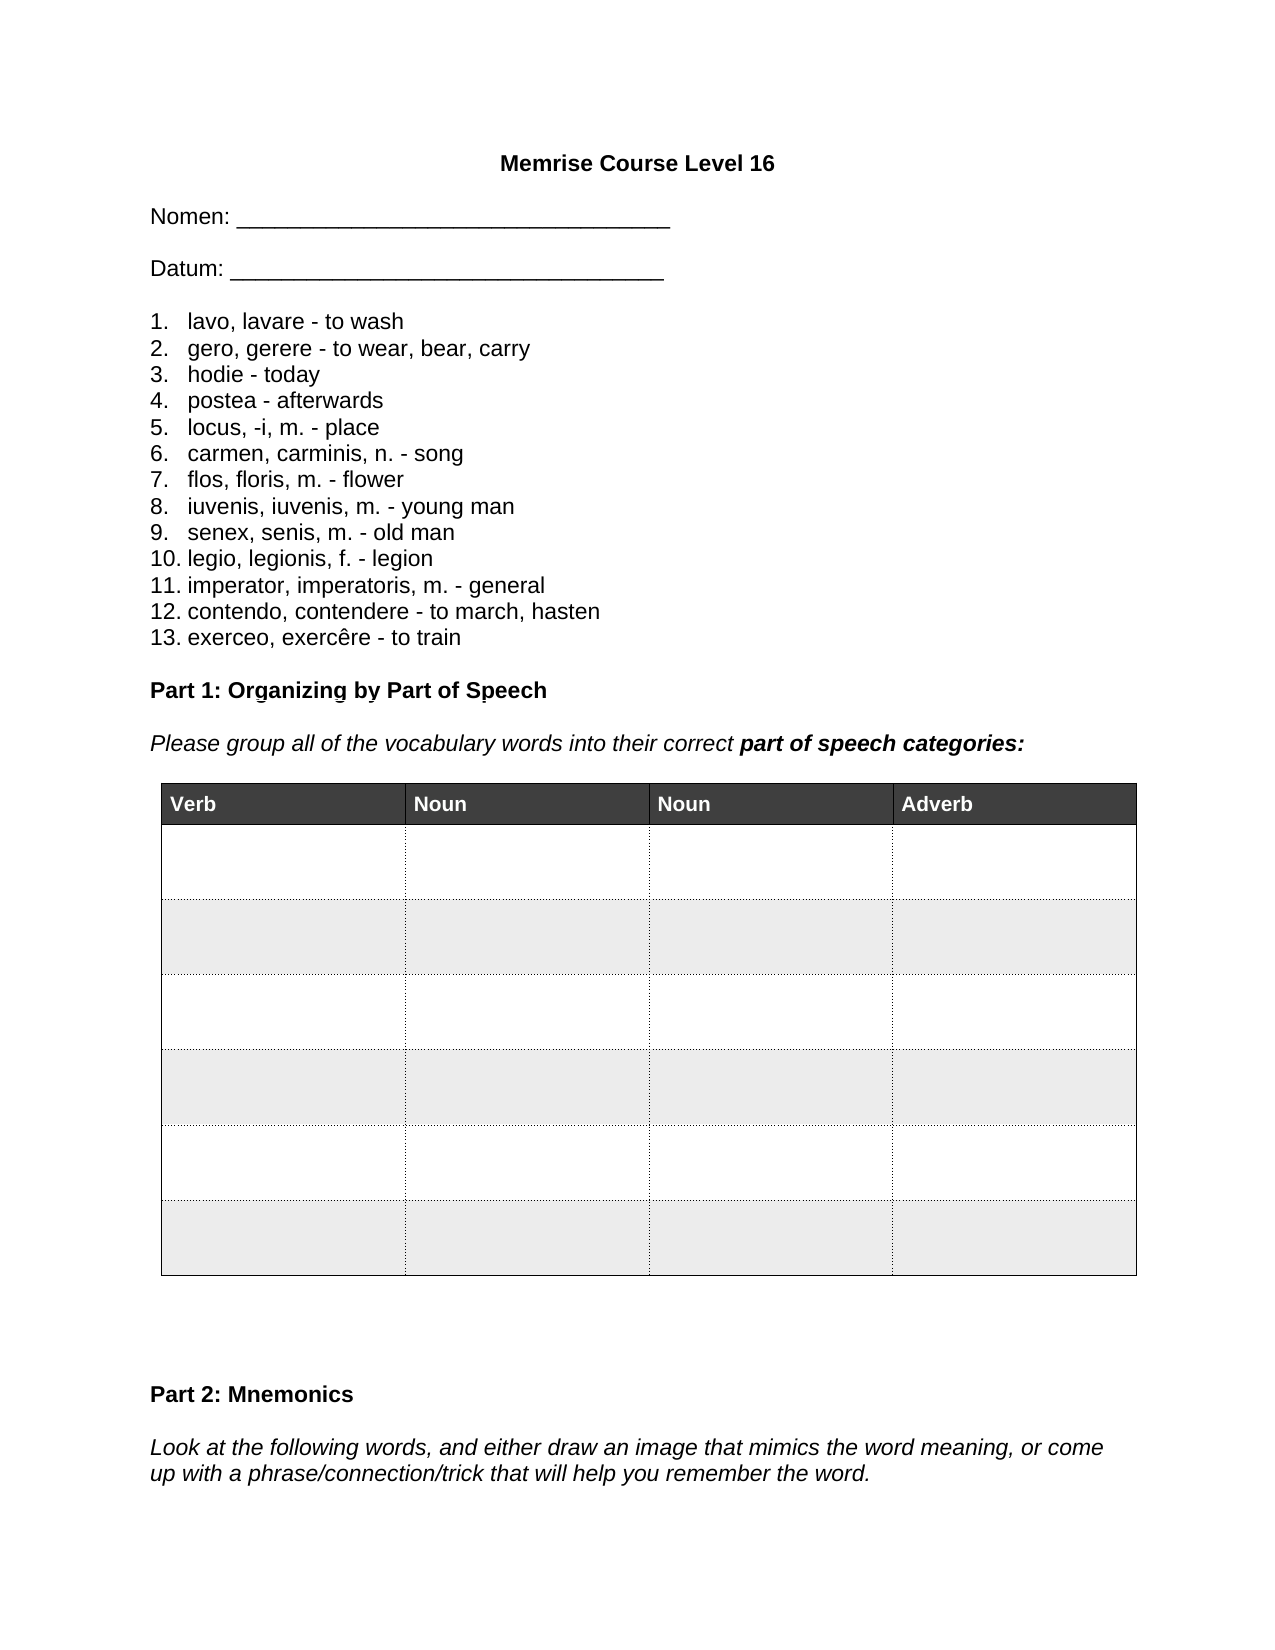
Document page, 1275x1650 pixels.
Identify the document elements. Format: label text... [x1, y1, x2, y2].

list locus, -i, m. - place [150, 413, 1125, 440]
table_cell [893, 1049, 1136, 1124]
table_cell [405, 1049, 649, 1124]
list carmen, carminis, n. - song [150, 440, 1125, 466]
table_cell [893, 825, 1136, 899]
text Please group all of the vocabulary words into their correct part of speech categories: [150, 730, 1125, 756]
text Nomen: __________________________________ [150, 203, 1125, 229]
text Part 1: Organizing by Part of Speech [150, 677, 1125, 703]
table_header Adverb [894, 784, 1136, 824]
table_cell [649, 974, 893, 1049]
table_cell [649, 1125, 893, 1200]
table_cell [162, 974, 405, 1049]
table_cell [893, 1200, 1136, 1275]
table_cell [649, 825, 893, 899]
table_cell [893, 1125, 1136, 1200]
list iuvenis, iuvenis, m. - young man [150, 493, 1125, 519]
table_cell [893, 899, 1136, 974]
list gero, gerere - to wear, bear, carry [150, 334, 1125, 361]
text Part 2: Mnemonics [150, 1381, 1125, 1407]
list senex, senis, m. - old man [150, 519, 1125, 545]
list hodie - today [150, 361, 1125, 387]
table_cell [405, 899, 649, 974]
table_cell [649, 1200, 893, 1275]
table_cell [162, 1049, 405, 1124]
text Datum: __________________________________ [150, 255, 1125, 282]
table_cell [649, 1049, 893, 1124]
table_cell [405, 1125, 649, 1200]
table_header Noun [406, 784, 649, 824]
table_cell [162, 1200, 405, 1275]
table_cell [162, 825, 405, 899]
table_cell [405, 1200, 649, 1275]
list exerceo, exercêre - to train [150, 624, 1125, 651]
table_cell [162, 899, 405, 974]
table_header Verb [162, 784, 405, 824]
table_header Noun [650, 784, 893, 824]
list contendo, contendere - to march, hasten [150, 598, 1125, 624]
list legio, legionis, f. - legion [150, 545, 1125, 572]
table_cell [405, 825, 649, 899]
list imperator, imperatoris, m. - general [150, 572, 1125, 598]
text Memrise Course Level 16 [150, 150, 1125, 176]
table_cell [893, 974, 1136, 1049]
text Look at the following words, and either draw an image that mimics the word meaning, or come up with a phrase/connection/trick that will help you remember the word. [150, 1433, 1125, 1486]
table_cell [649, 899, 893, 974]
list flos, floris, m. - flower [150, 466, 1125, 493]
table_cell [405, 974, 649, 1049]
list postea - afterwards [150, 387, 1125, 413]
list lavo, lavare - to wash [150, 308, 1125, 334]
table_cell [162, 1125, 405, 1200]
